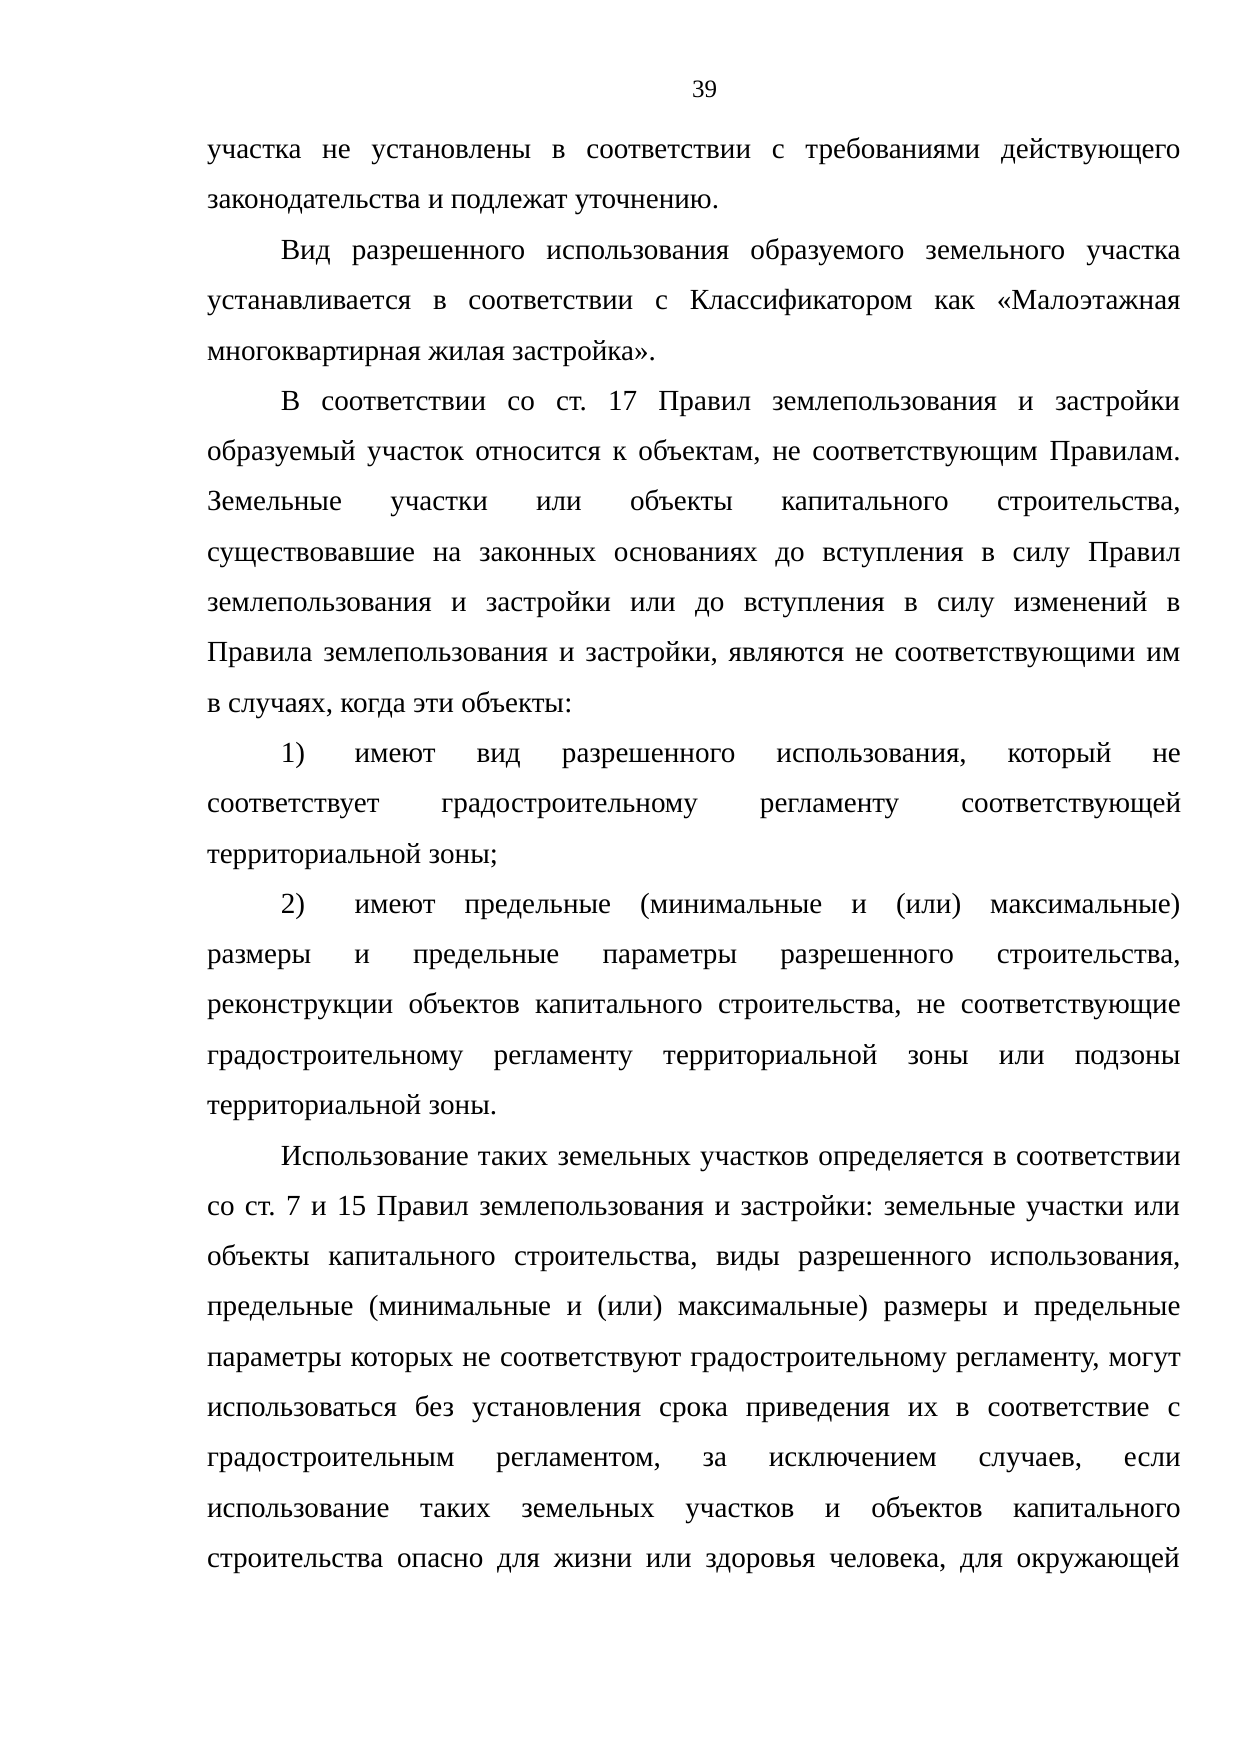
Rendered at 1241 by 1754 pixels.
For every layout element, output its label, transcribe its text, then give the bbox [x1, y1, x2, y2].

text Вид разрешенного использования образуемого земельного участка устанавливается в соответствии с Классификатором как «Малоэтажная многоквартирная жилая застройка». [207, 232, 1181, 366]
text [207, 131, 1181, 215]
text 2) имеют предельные (минимальные и (или) максимальные) размеры и предельные параметры разрешенного строительства, реконструкции объектов капитального строительства, не соответствующие градостроительному регламенту территориальной зоны или подзоны территориальной зоны. [207, 886, 1181, 1121]
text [207, 1138, 1181, 1574]
text В соответствии со ст. 17 Правил землепользования и застройки образуемый участок относится к объектам, не соответствующим Правилам. Земельные участки или объекты капитального строительства, существовавшие на законных основаниях до вступления в силу Правил землепользования и застройки или до вступления в силу изменений в Правила землепользования и застройки, являются не соответствующими им в случаях, когда эти объекты: [207, 383, 1181, 718]
text 1) имеют вид разрешенного использования, который не соответствует градостроительному регламенту соответствующей территориальной зоны; [207, 735, 1181, 869]
